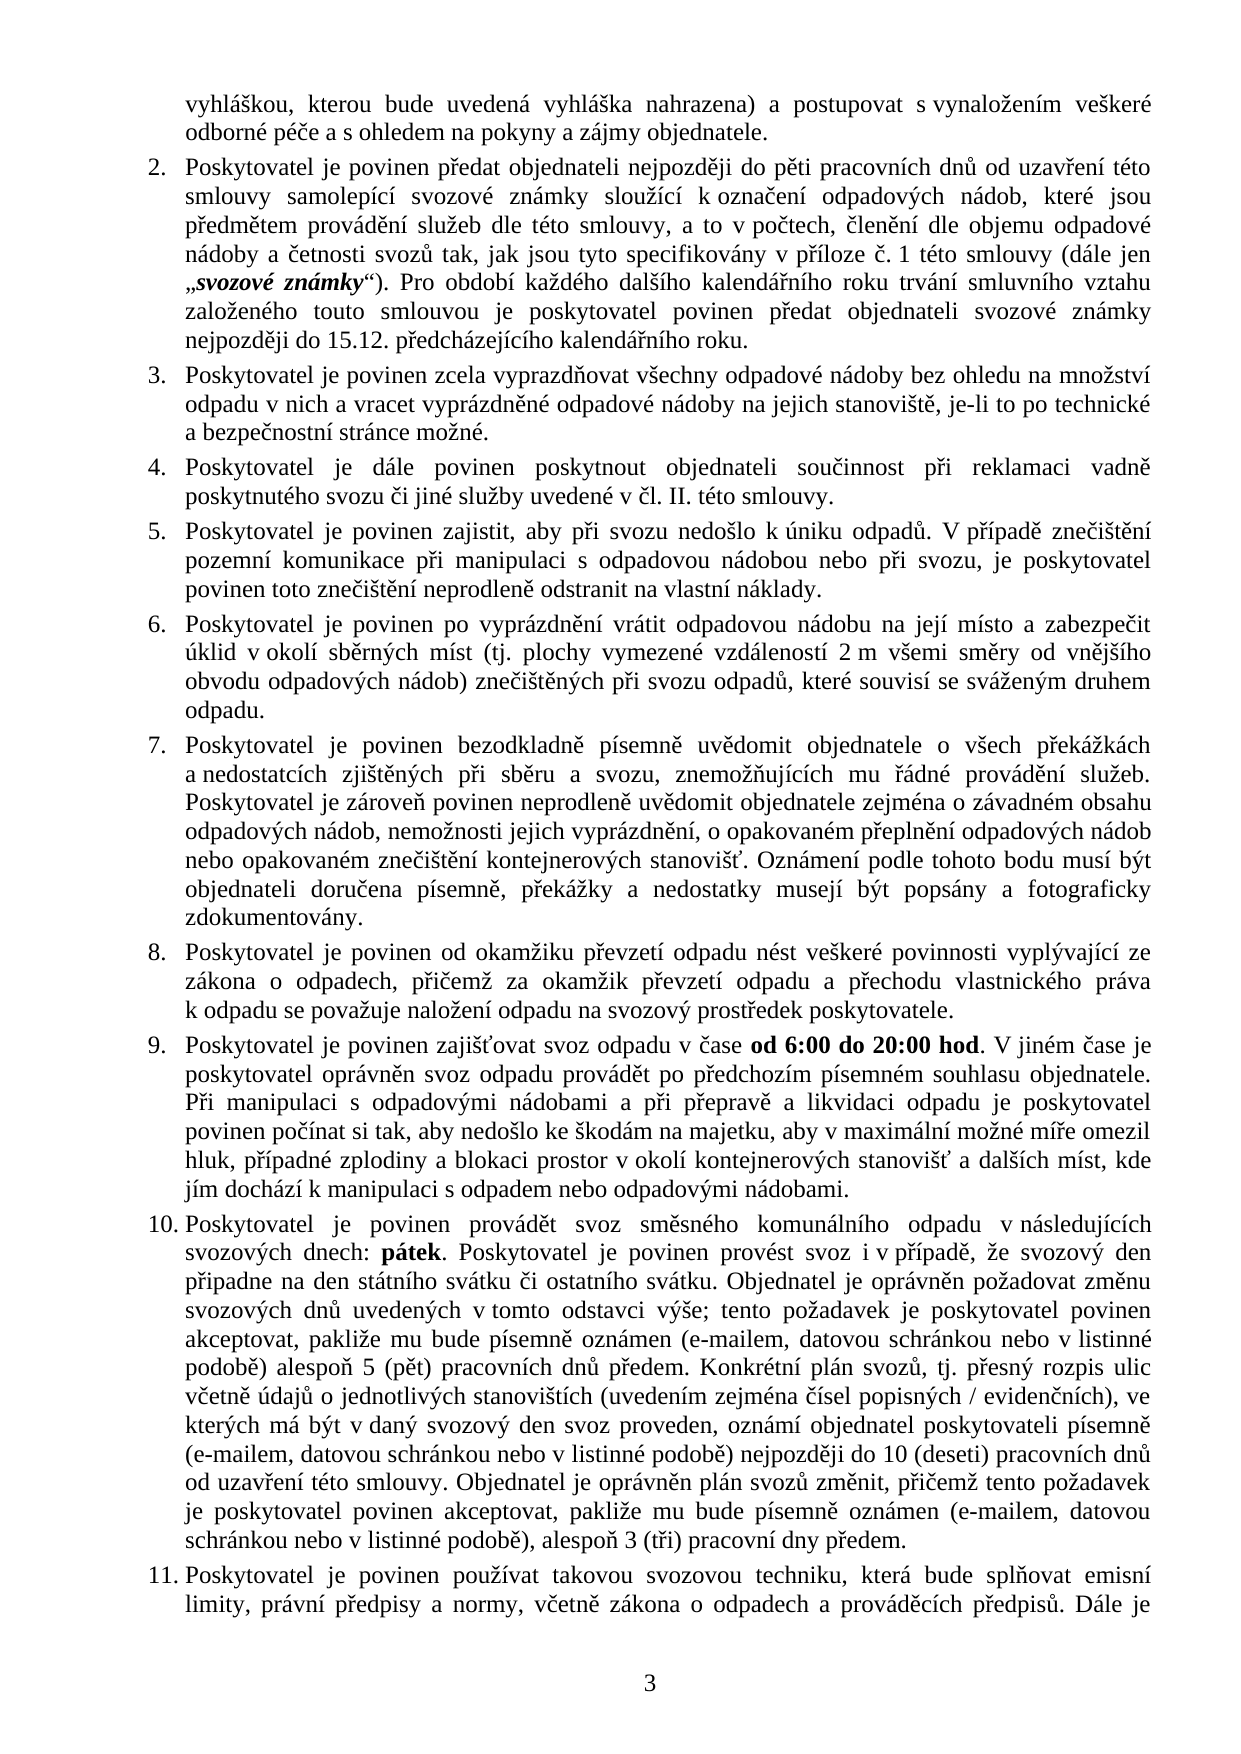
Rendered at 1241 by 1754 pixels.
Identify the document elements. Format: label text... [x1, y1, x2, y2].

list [148, 89, 1152, 146]
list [148, 1560, 1152, 1617]
list Poskytovatel je povinen od okamžiku převzetí odpadu nést veškeré povinnosti vyplývající ze zákona o odpadech, přičemž za okamžik převzetí odpadu a přechodu vlastnického práva k odpadu se považuje naložení odpadu na svozový prostředek poskytovatele. [148, 937, 1152, 1024]
list Poskytovatel je povinen zajišťovat svoz odpadu v čase od 6:00 do 20:00 hod. V jiném čase je poskytovatel oprávněn svoz odpadu provádět po předchozím písemném souhlasu objednatele. Při manipulaci s odpadovými nádobami a při přepravě a likvidaci odpadu je poskytovatel povinen počínat si tak, aby nedošlo ke škodám na majetku, aby v maximální možné míře omezil hluk, případné zplodiny a blokaci prostor v okolí kontejnerových stanovišť a dalších míst, kde jím dochází k manipulaci s odpadem nebo odpadovými nádobami. [148, 1030, 1152, 1202]
list Poskytovatel je povinen zcela vyprazdňovat všechny odpadové nádoby bez ohledu na množství odpadu v nich a vracet vyprázdněné odpadové nádoby na jejich stanoviště, je-li to po technické a bezpečnostní stránce možné. [148, 360, 1152, 446]
list Poskytovatel je povinen po vyprázdnění vrátit odpadovou nádobu na její místo a zabezpečit úklid v okolí sběrných míst (tj. plochy vymezené vzdáleností 2 m všemi směry od vnějšího obvodu odpadových nádob) znečištěných při svozu odpadů, které souvisí se sváženým druhem odpadu. [148, 609, 1152, 724]
list Poskytovatel je povinen bezodkladně písemně uvědomit objednatele o všech překážkách a nedostatcích zjištěných při sběru a svozu, znemožňujících mu řádné provádění služeb. Poskytovatel je zároveň povinen neprodleně uvědomit objednatele zejména o závadném obsahu odpadových nádob, nemožnosti jejich vyprázdnění, o opakovaném přeplnění odpadových nádob nebo opakovaném znečištění kontejnerových stanovišť. Oznámení podle tohoto bodu musí být objednateli doručena písemně, překážky a nedostatky musejí být popsány a fotograficky zdokumentovány. [148, 730, 1152, 931]
list Poskytovatel je povinen provádět svoz směsného komunálního odpadu v následujících svozových dnech: pátek. Poskytovatel je povinen provést svoz i v případě, že svozový den připadne na den státního svátku či ostatního svátku. Objednatel je oprávněn požadovat změnu svozových dnů uvedených v tomto odstavci výše; tento požadavek je poskytovatel povinen akceptovat, pakliže mu bude písemně oznámen (e-mailem, datovou schránkou nebo v listinné podobě) alespoň 5 (pět) pracovních dnů předem. Konkrétní plán svozů, tj. přesný rozpis ulic včetně údajů o jednotlivých stanovištích (uvedením zejména čísel popisných / evidenčních), ve kterých má být v daný svozový den svoz proveden, oznámí objednatel poskytovateli písemně (e-mailem, datovou schránkou nebo v listinné podobě) nejpozději do 10 (deseti) pracovních dnů od uzavření této smlouvy. Objednatel je oprávněn plán svozů změnit, přičemž tento požadavek je poskytovatel povinen akceptovat, pakliže mu bude písemně oznámen (e-mailem, datovou schránkou nebo v listinné podobě), alespoň 3 (tři) pracovní dny předem. [148, 1209, 1152, 1554]
list Poskytovatel je povinen předat objednateli nejpozději do pěti pracovních dnů od uzavření této smlouvy samolepící svozové známky sloužící k označení odpadových nádob, které jsou předmětem provádění služeb dle této smlouvy, a to v počtech, členění dle objemu odpadové nádoby a četnosti svozů tak, jak jsou tyto specifikovány v příloze č. 1 této smlouvy (dále jen „svozové známky“). Pro období každého dalšího kalendářního roku trvání smluvního vztahu založeného touto smlouvou je poskytovatel povinen předat objednateli svozové známky nejpozději do 15.12. předcházejícího kalendářního roku. [148, 152, 1152, 354]
list Poskytovatel je povinen zajistit, aby při svozu nedošlo k úniku odpadů. V případě znečištění pozemní komunikace při manipulaci s odpadovou nádobou nebo při svozu, je poskytovatel povinen toto znečištění neprodleně odstranit na vlastní náklady. [148, 516, 1152, 602]
list Poskytovatel je dále povinen poskytnout objednateli součinnost při reklamaci vadně poskytnutého svozu či jiné služby uvedené v čl. II. této smlouvy. [148, 452, 1152, 510]
